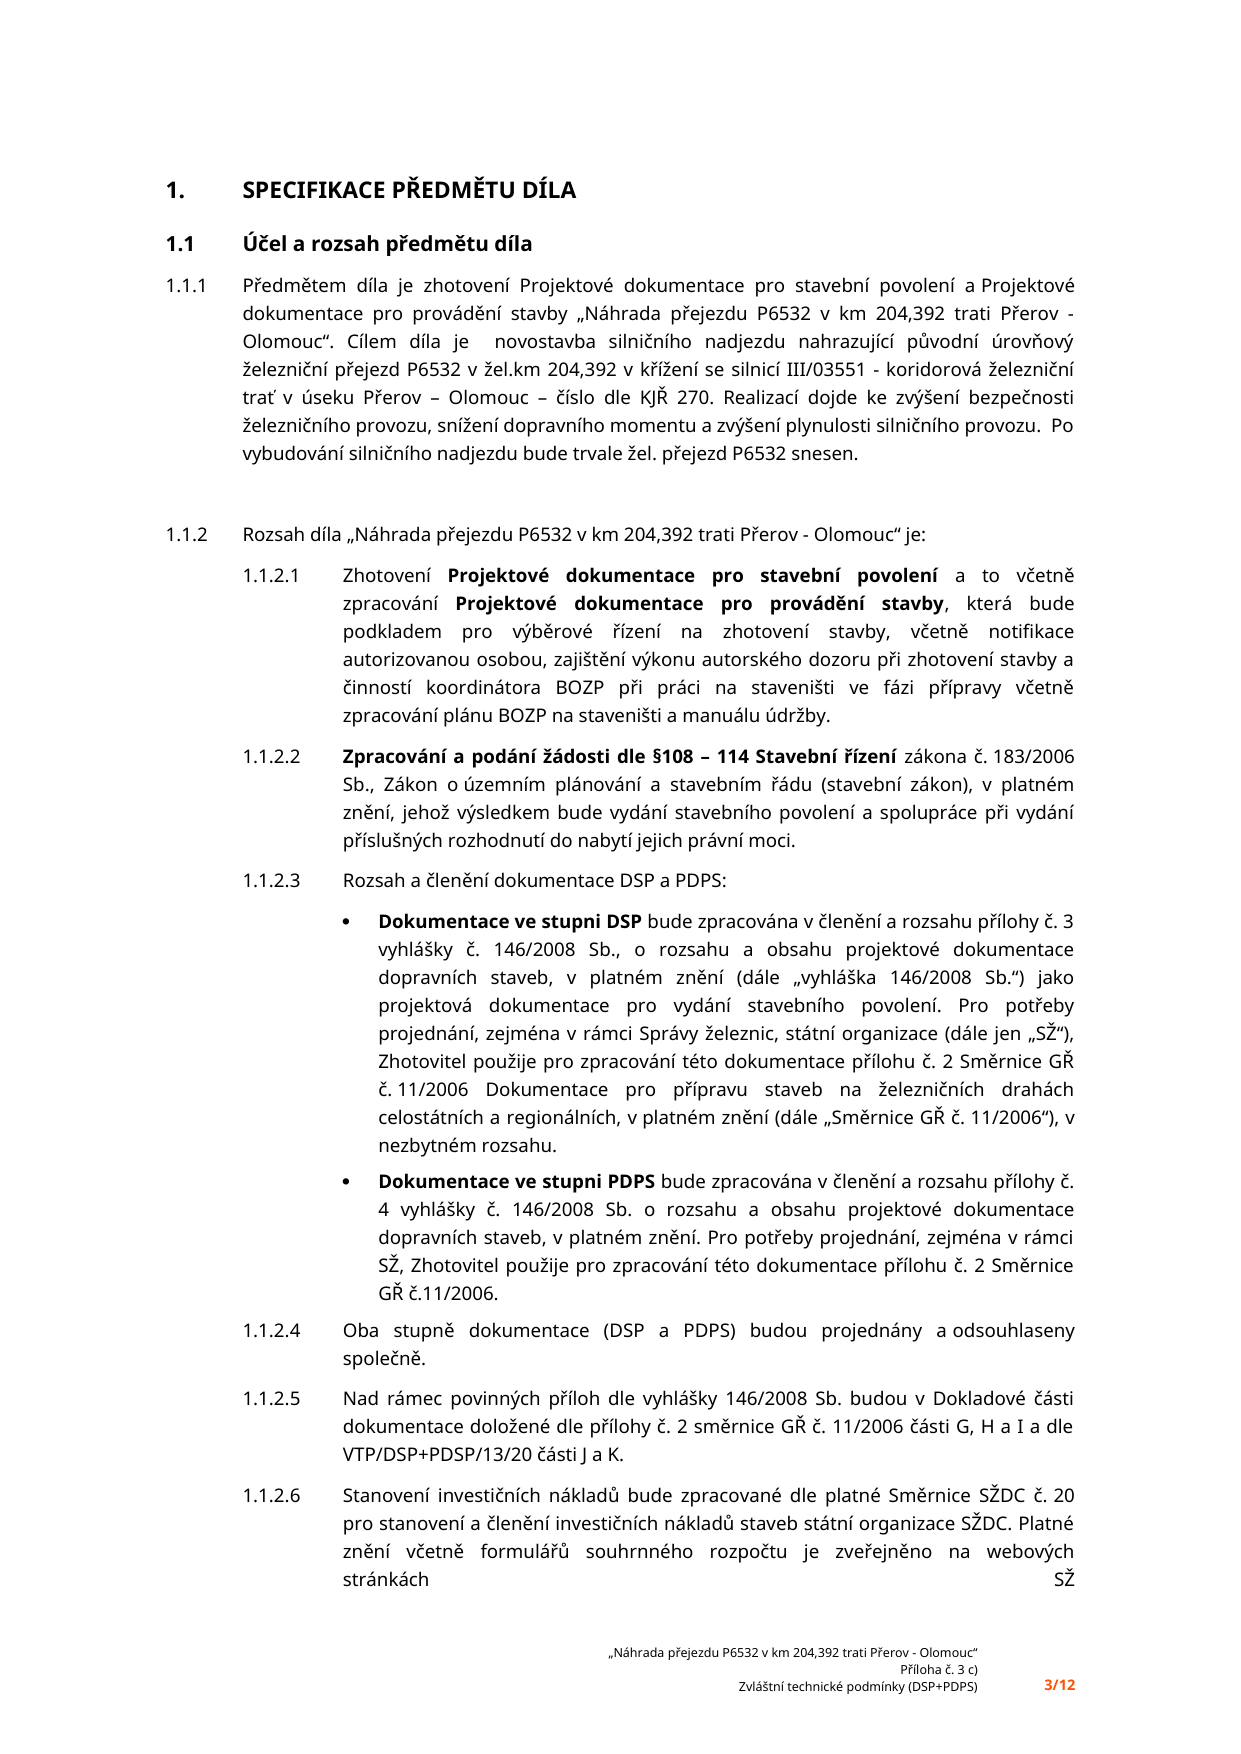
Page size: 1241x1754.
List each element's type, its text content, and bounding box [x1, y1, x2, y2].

text Oba stupně dokumentace (DSP a PDPS) budou projednány a odsouhlaseny společně. [242, 1317, 1075, 1371]
text Rozsah díla „Náhrada přejezdu P6532 v km 204,392 trati Přerov - Olomouc“ je: [165, 522, 1075, 547]
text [242, 1482, 1075, 1592]
text Zhotovení Projektové dokumentace pro stavební povolení a to včetně zpracování Projektové dokumentace pro provádění stavby, která bude podkladem pro výběrové řízení na zhotovení stavby, včetně notifikace autorizovanou osobou, zajištění výkonu autorského dozoru při zhotovení stavby a činností koordinátora BOZP při práci na staveništi ve fázi přípravy včetně zpracování plánu BOZP na staveništi a manuálu údržby. [242, 562, 1075, 728]
text Dokumentace ve stupni DSP bude zpracována v členění a rozsahu přílohy č. 3 vyhlášky č. 146/2008 Sb., o rozsahu a obsahu projektové dokumentace dopravních staveb, v platném znění (dále „vyhláška 146/2008 Sb.“) jako projektová dokumentace pro vydání stavebního povolení. Pro potřeby projednání, zejména v rámci Správy železnic, státní organizace (dále jen „SŽ“), Zhotovitel použije pro zpracování této dokumentace přílohu č. 2 Směrnice GŘ č. 11/2006 Dokumentace pro přípravu staveb na železničních drahách celostátních a regionálních, v platném znění (dále „Směrnice GŘ č. 11/2006“), v nezbytném rozsahu. [343, 908, 1075, 1158]
text Rozsah a členění dokumentace DSP a PDPS: [242, 867, 1075, 893]
text Předmětem díla je zhotovení Projektové dokumentace pro stavební povolení a Projektové dokumentace pro provádění stavby „Náhrada přejezdu P6532 v km 204,392 trati Přerov - Olomouc“. Cílem díla je novostavba silničního nadjezdu nahrazující původní úrovňový železniční přejezd P6532 v žel.km 204,392 v křížení se silnicí III/03551 - koridorová železniční trať v úseku Přerov – Olomouc – číslo dle KJŘ 270. Realizací dojde ke zvýšení bezpečnosti železničního provozu, snížení dopravního momentu a zvýšení plynulosti silničního provozu. Po vybudování silničního nadjezdu bude trvale žel. přejezd P6532 snesen. [165, 273, 1075, 466]
text Dokumentace ve stupni PDPS bude zpracována v členění a rozsahu přílohy č. 4 vyhlášky č. 146/2008 Sb. o rozsahu a obsahu projektové dokumentace dopravních staveb, v platném znění. Pro potřeby projednání, zejména v rámci SŽ, Zhotovitel použije pro zpracování této dokumentace přílohu č. 2 Směrnice GŘ č.11/2006. [343, 1168, 1075, 1306]
text Zpracování a podání žádosti dle §108 – 114 Stavební řízení zákona č. 183/2006 Sb., Zákon o územním plánování a stavebním řádu (stavební zákon), v platném znění, jehož výsledkem bude vydání stavebního povolení a spolupráce při vydání příslušných rozhodnutí do nabytí jejich právní moci. [242, 743, 1075, 852]
text SPECIFIKACE PŘEDMĚTU DÍLA [165, 174, 1075, 205]
text Účel a rozsah předmětu díla [165, 229, 1075, 257]
text Nad rámec povinných příloh dle vyhlášky 146/2008 Sb. budou v Dokladové části dokumentace doložené dle přílohy č. 2 směrnice GŘ č. 11/2006 části G, H a I a dle VTP/DSP+PDSP/13/20 části J a K. [242, 1386, 1075, 1467]
